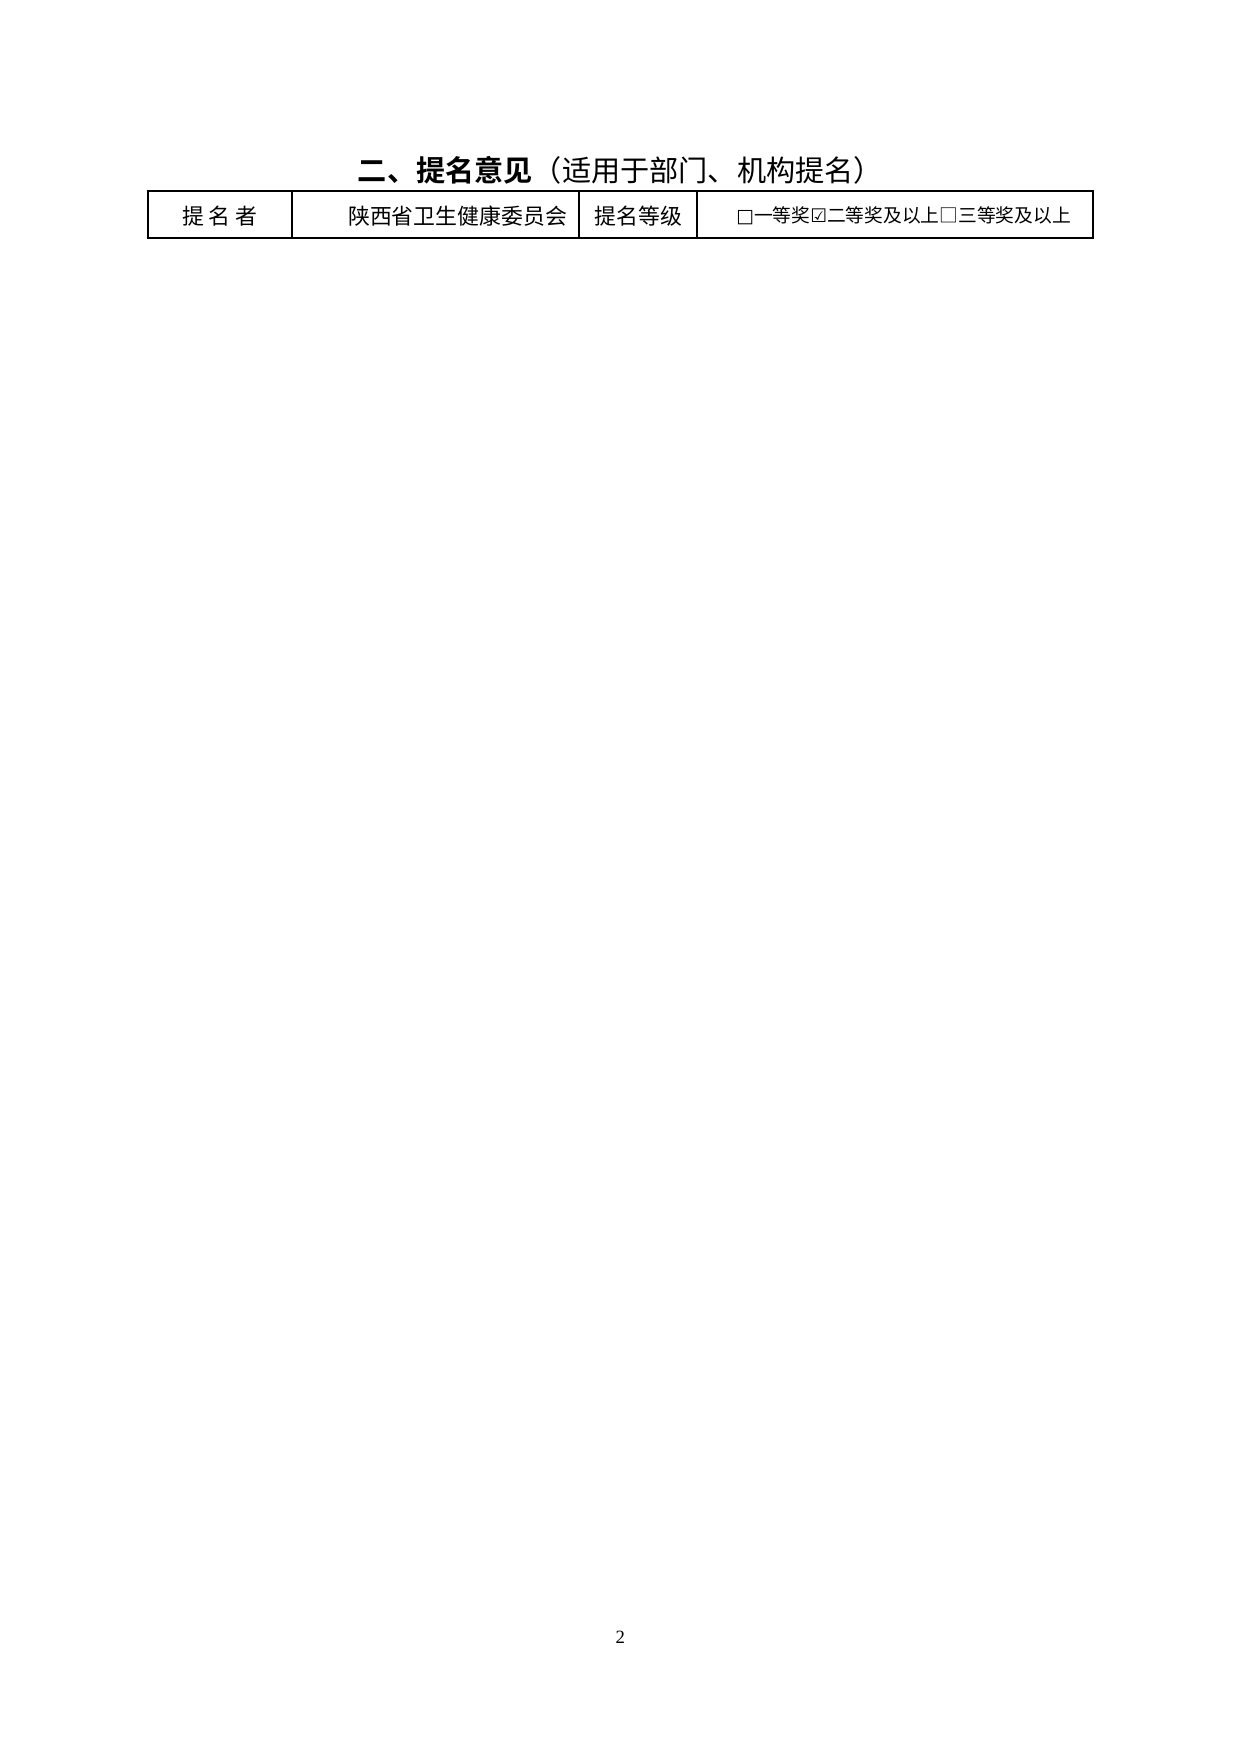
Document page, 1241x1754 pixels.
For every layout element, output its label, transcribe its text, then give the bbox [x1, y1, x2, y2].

table_header 陕西省卫生健康委员会 [293, 192, 578, 237]
table_header 提 名 者 [149, 192, 291, 237]
table_header 提名等级 [580, 192, 696, 237]
table_header □一等奖☑二等奖及以上□三等奖及以上 [698, 192, 1092, 237]
text 二、提名意见（适用于部门、机构提名） [165, 148, 1075, 190]
